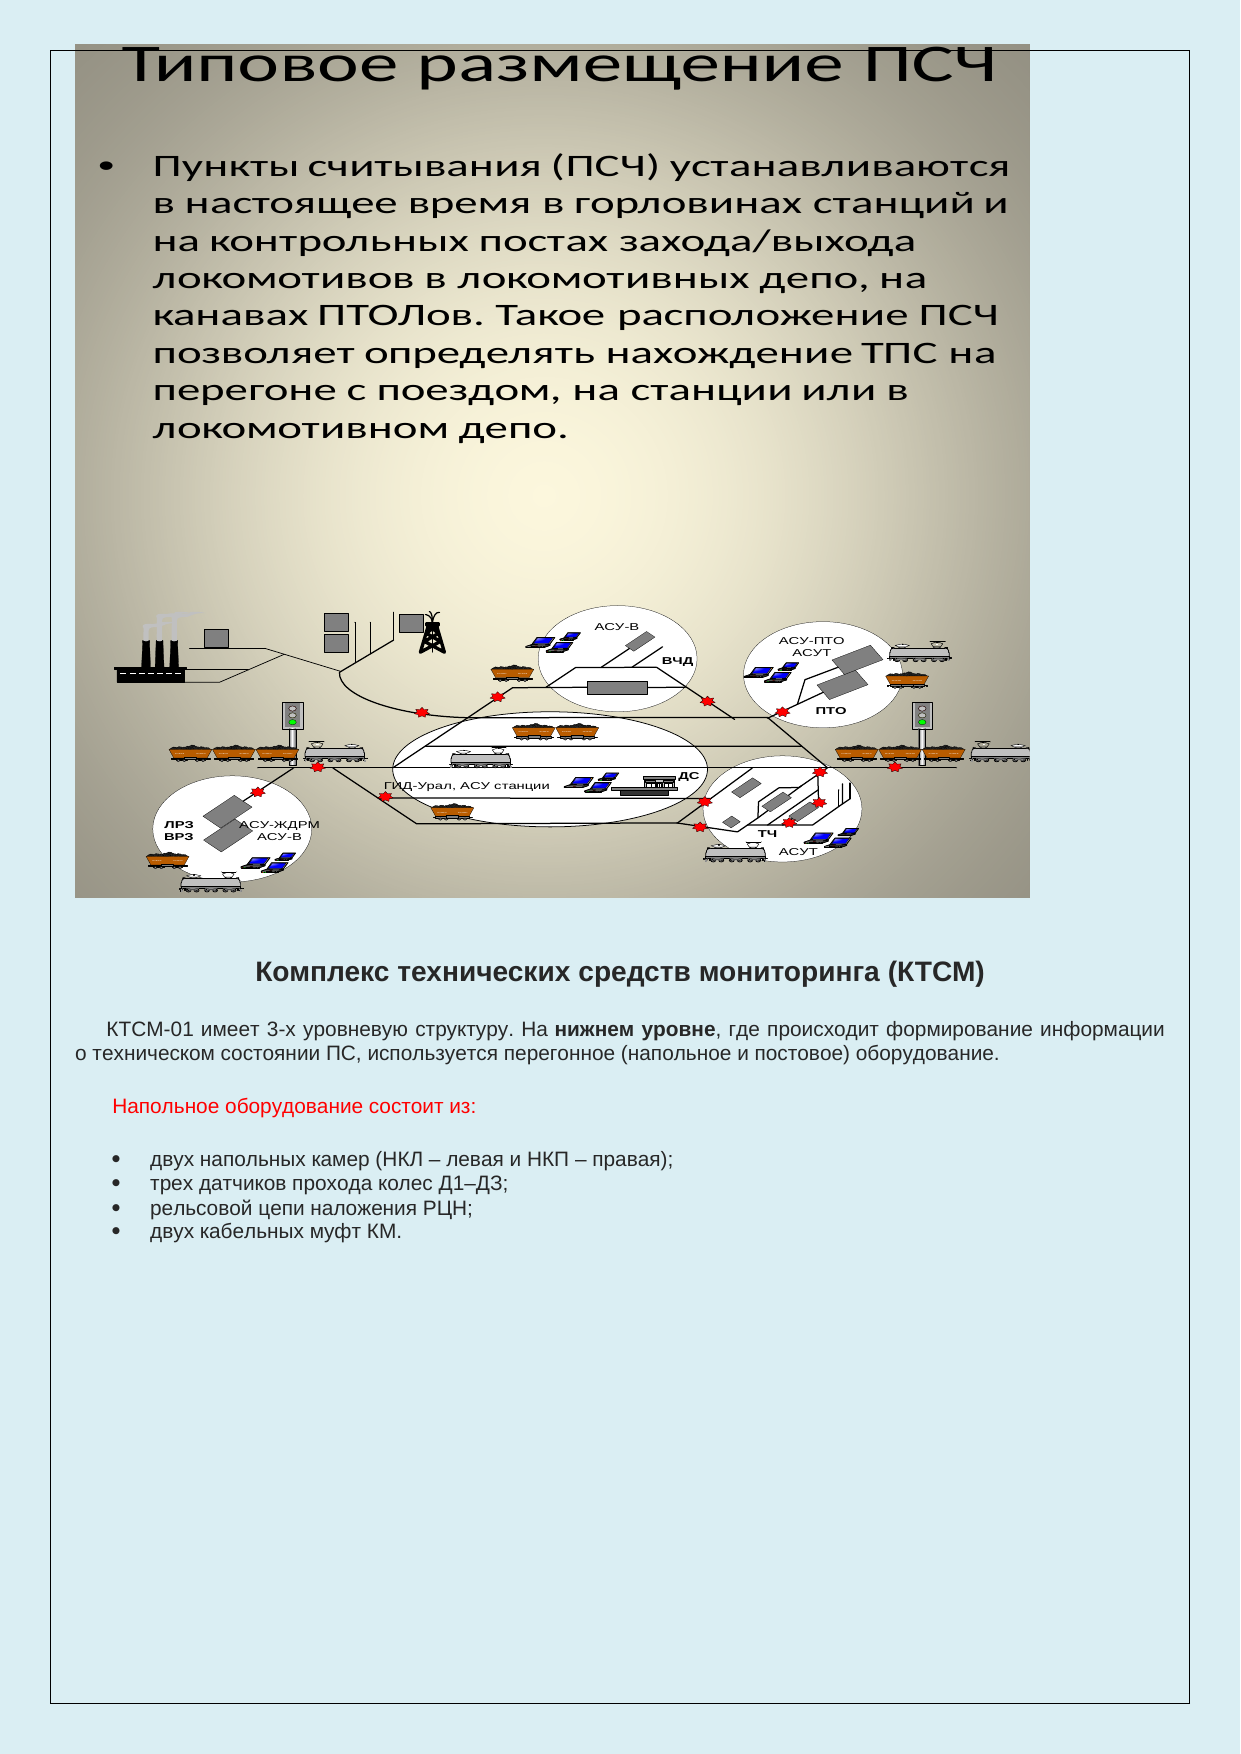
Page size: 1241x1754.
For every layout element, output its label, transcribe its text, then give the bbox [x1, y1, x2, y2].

list рельсовой цепи наложения РЦН; [112, 1195, 1165, 1219]
list двух кабельных муфт КМ. [112, 1219, 1165, 1243]
text КТСМ-01 имеет 3-х уровневую структуру. На нижнем уровне, где происходит формирование информации о техническом состоянии ПС, используется перегонное (напольное и постовое) оборудование. [75, 1017, 1165, 1065]
subtitle Комплекс технических средств мониторинга (КТСМ) [75, 955, 1165, 988]
list трех датчиков прохода колес Д1–ДЗ; [112, 1171, 1165, 1195]
text Напольное оборудование состоит из: [75, 1094, 1165, 1118]
list двух напольных камер (НКЛ – левая и НКП – правая); [112, 1147, 1165, 1171]
